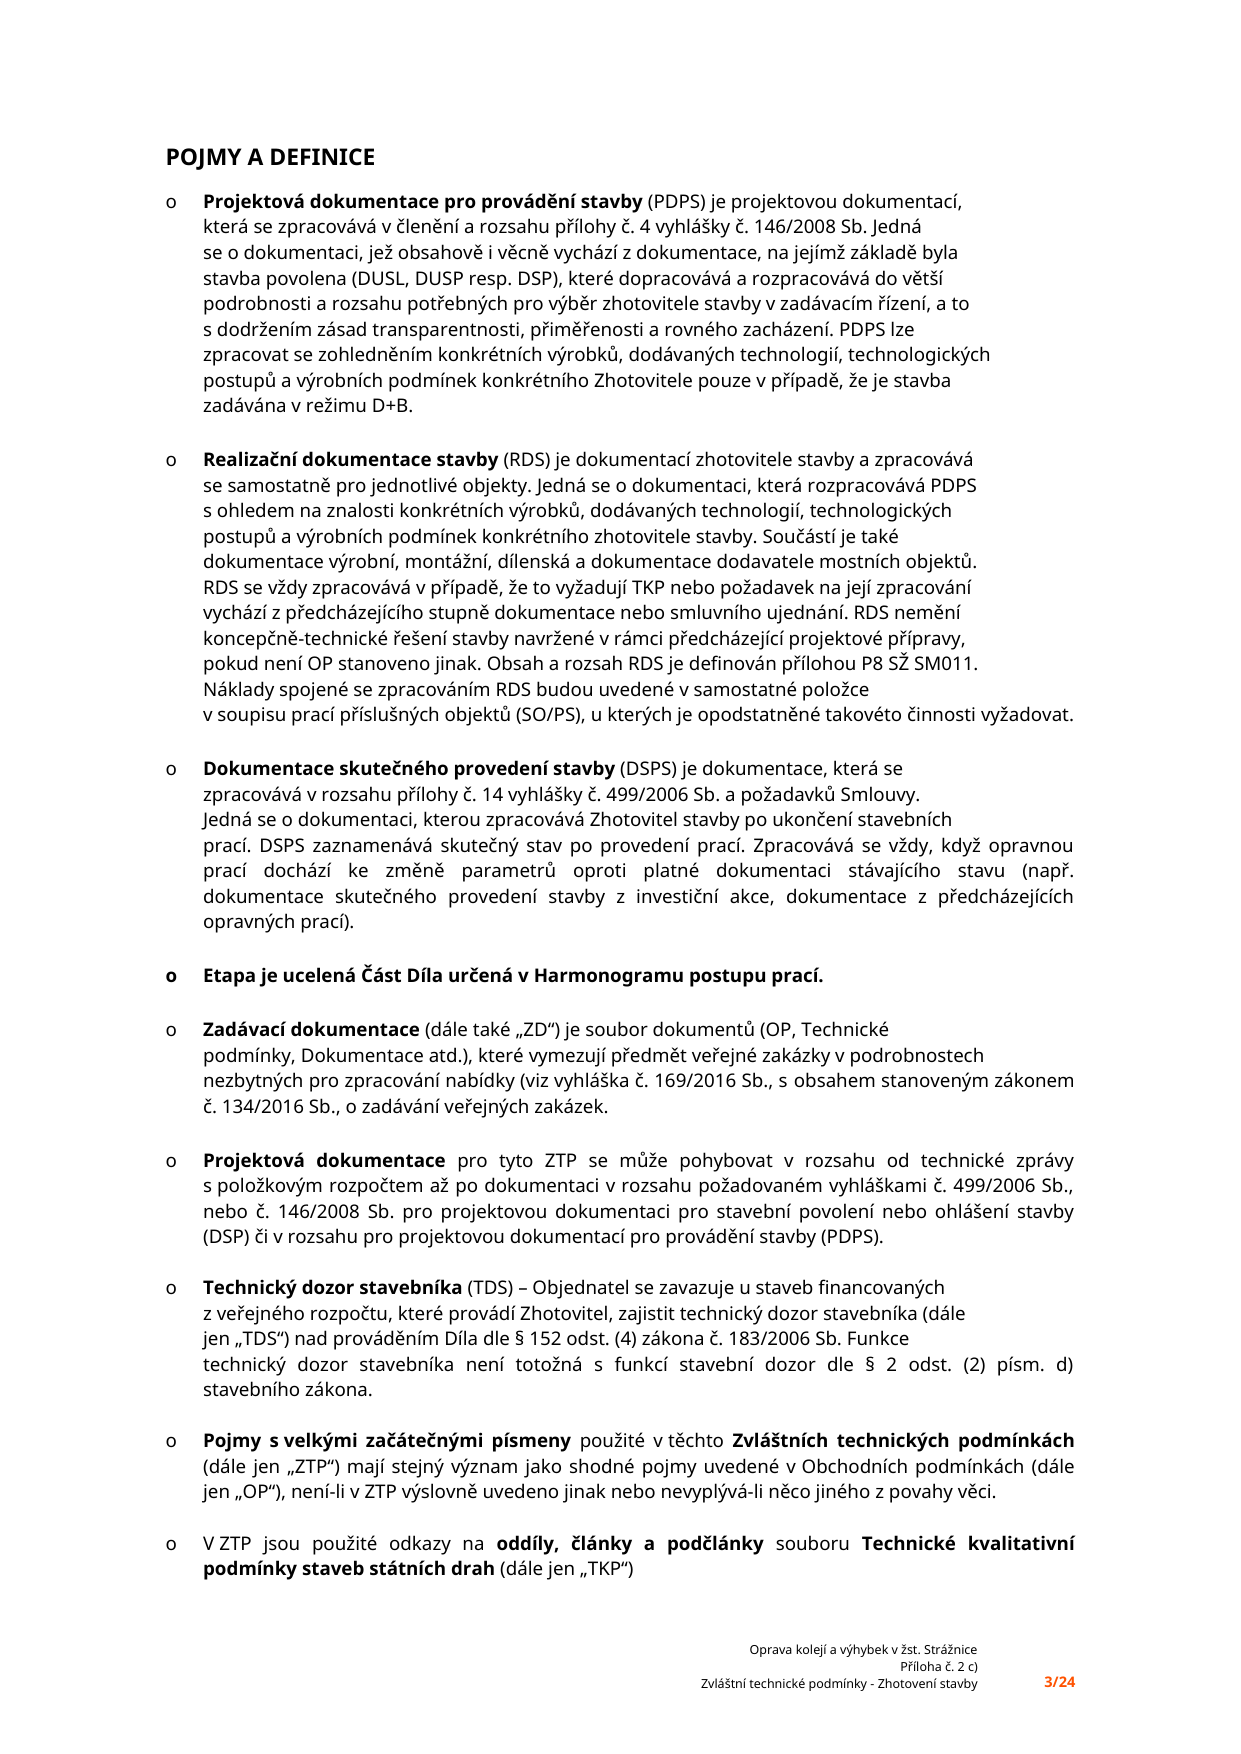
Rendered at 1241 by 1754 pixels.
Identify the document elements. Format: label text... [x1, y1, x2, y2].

text s dodržením zásad transparentnosti, přiměřenosti a rovného zacházení. PDPS lze [165, 316, 1075, 341]
list Projektová dokumentace pro tyto ZTP se může pohybovat v rozsahu od technické zprávy s položkovým rozpočtem až po dokumentaci v rozsahu požadovaném vyhláškami č. 499/2006 Sb., nebo č. 146/2008 Sb. pro projektovou dokumentaci pro stavební povolení nebo ohlášení stavby (DSP) či v rozsahu pro projektovou dokumentací pro provádění stavby (PDPS). [165, 1147, 1075, 1249]
text která se zpracovává v členění a rozsahu přílohy č. 4 vyhlášky č. 146/2008 Sb. Jedná [165, 214, 1075, 239]
list Realizační dokumentace stavby (RDS) je dokumentací zhotovitele stavby a zpracovává [165, 446, 1075, 472]
text postupů a výrobních podmínek konkrétního zhotovitele stavby. Součástí je také [203, 523, 1075, 548]
text dokumentace výrobní, montážní, dílenská a dokumentace dodavatele mostních objektů. [203, 548, 1075, 574]
text podrobnosti a rozsahu potřebných pro výběr zhotovitele stavby v zadávacím řízení, a to [165, 290, 1075, 316]
text s ohledem na znalosti konkrétních výrobků, dodávaných technologií, technologických [203, 497, 1075, 523]
text se samostatně pro jednotlivé objekty. Jedná se o dokumentaci, která rozpracovává PDPS [165, 472, 1075, 497]
text Náklady spojené se zpracováním RDS budou uvedené v samostatné položce [203, 676, 1075, 702]
text stavba povolena (DUSL, DUSP resp. DSP), které dopracovává a rozpracovává do větší [165, 265, 1075, 290]
text pokud není OP stanoveno jinak. Obsah a rozsah RDS je definován přílohou P8 SŽ SM011. [203, 651, 1075, 676]
list Zadávací dokumentace (dále také „ZD“) je soubor dokumentů (OP, Technické [165, 1017, 1075, 1042]
text jen „TDS“) nad prováděním Díla dle § 152 odst. (4) zákona č. 183/2006 Sb. Funkce [203, 1326, 1075, 1351]
text z veřejného rozpočtu, které provádí Zhotovitel, zajistit technický dozor stavebníka (dále [203, 1300, 1075, 1326]
list Etapa je ucelená Část Díla určená v Harmonogramu postupu prací. [165, 963, 1075, 988]
text Jedná se o dokumentaci, kterou zpracovává Zhotovitel stavby po ukončení stavebních [203, 807, 1075, 832]
text RDS se vždy zpracovává v případě, že to vyžadují TKP nebo požadavek na její zpracování [203, 574, 1075, 599]
text prací. DSPS zaznamenává skutečný stav po provedení prací. Zpracovává se vždy, když opravnou prací dochází ke změně parametrů oproti platné dokumentaci stávajícího stavu (např. dokumentace skutečného provedení stavby z investiční akce, dokumentace z předcházejících opravných prací). [203, 832, 1075, 934]
text koncepčně-technické řešení stavby navržené v rámci předcházející projektové přípravy, [203, 625, 1075, 651]
text zpracovává v rozsahu přílohy č. 14 vyhlášky č. 499/2006 Sb. a požadavků Smlouvy. [203, 781, 1075, 807]
list Technický dozor stavebníka (TDS) – Objednatel se zavazuje u staveb financovaných [165, 1275, 1075, 1300]
text nezbytných pro zpracování nabídky (viz vyhláška č. 169/2016 Sb., s obsahem stanoveným zákonem č. 134/2016 Sb., o zadávání veřejných zakázek. [203, 1068, 1075, 1119]
text postupů a výrobních podmínek konkrétního Zhotovitele pouze v případě, že je stavba [165, 367, 1075, 392]
text technický dozor stavebníka není totožná s funkcí stavební dozor dle § 2 odst. (2) písm. d) stavebního zákona. [203, 1351, 1075, 1402]
text zadávána v režimu D+B. [165, 392, 1075, 418]
list Projektová dokumentace pro provádění stavby (PDPS) je projektovou dokumentací, [165, 188, 1075, 214]
text v soupisu prací příslušných objektů (SO/PS), u kterých je opodstatněné takovéto činnosti vyžadovat. [203, 702, 1075, 727]
list Pojmy s velkými začátečnými písmeny použité v těchto Zvláštních technických podmínkách (dále jen „ZTP“) mají stejný význam jako shodné pojmy uvedené v Obchodních podmínkách (dále jen „OP“), není-li v ZTP výslovně uvedeno jinak nebo nevyplývá-li něco jiného z povahy věci. [165, 1428, 1075, 1504]
text vychází z předcházejícího stupně dokumentace nebo smluvního ujednání. RDS nemění [203, 599, 1075, 625]
list V ZTP jsou použité odkazy na oddíly, články a podčlánky souboru Technické kvalitativní podmínky staveb státních drah (dále jen „TKP“) [165, 1530, 1075, 1581]
text se o dokumentaci, jež obsahově i věcně vychází z dokumentace, na jejímž základě byla [165, 239, 1075, 265]
text Pojmy a definice [165, 141, 1075, 173]
list Dokumentace skutečného provedení stavby (DSPS) je dokumentace, která se [165, 756, 1075, 781]
text podmínky, Dokumentace atd.), které vymezují předmět veřejné zakázky v podrobnostech [203, 1042, 1075, 1068]
text zpracovat se zohledněním konkrétních výrobků, dodávaných technologií, technologických [165, 341, 1075, 367]
